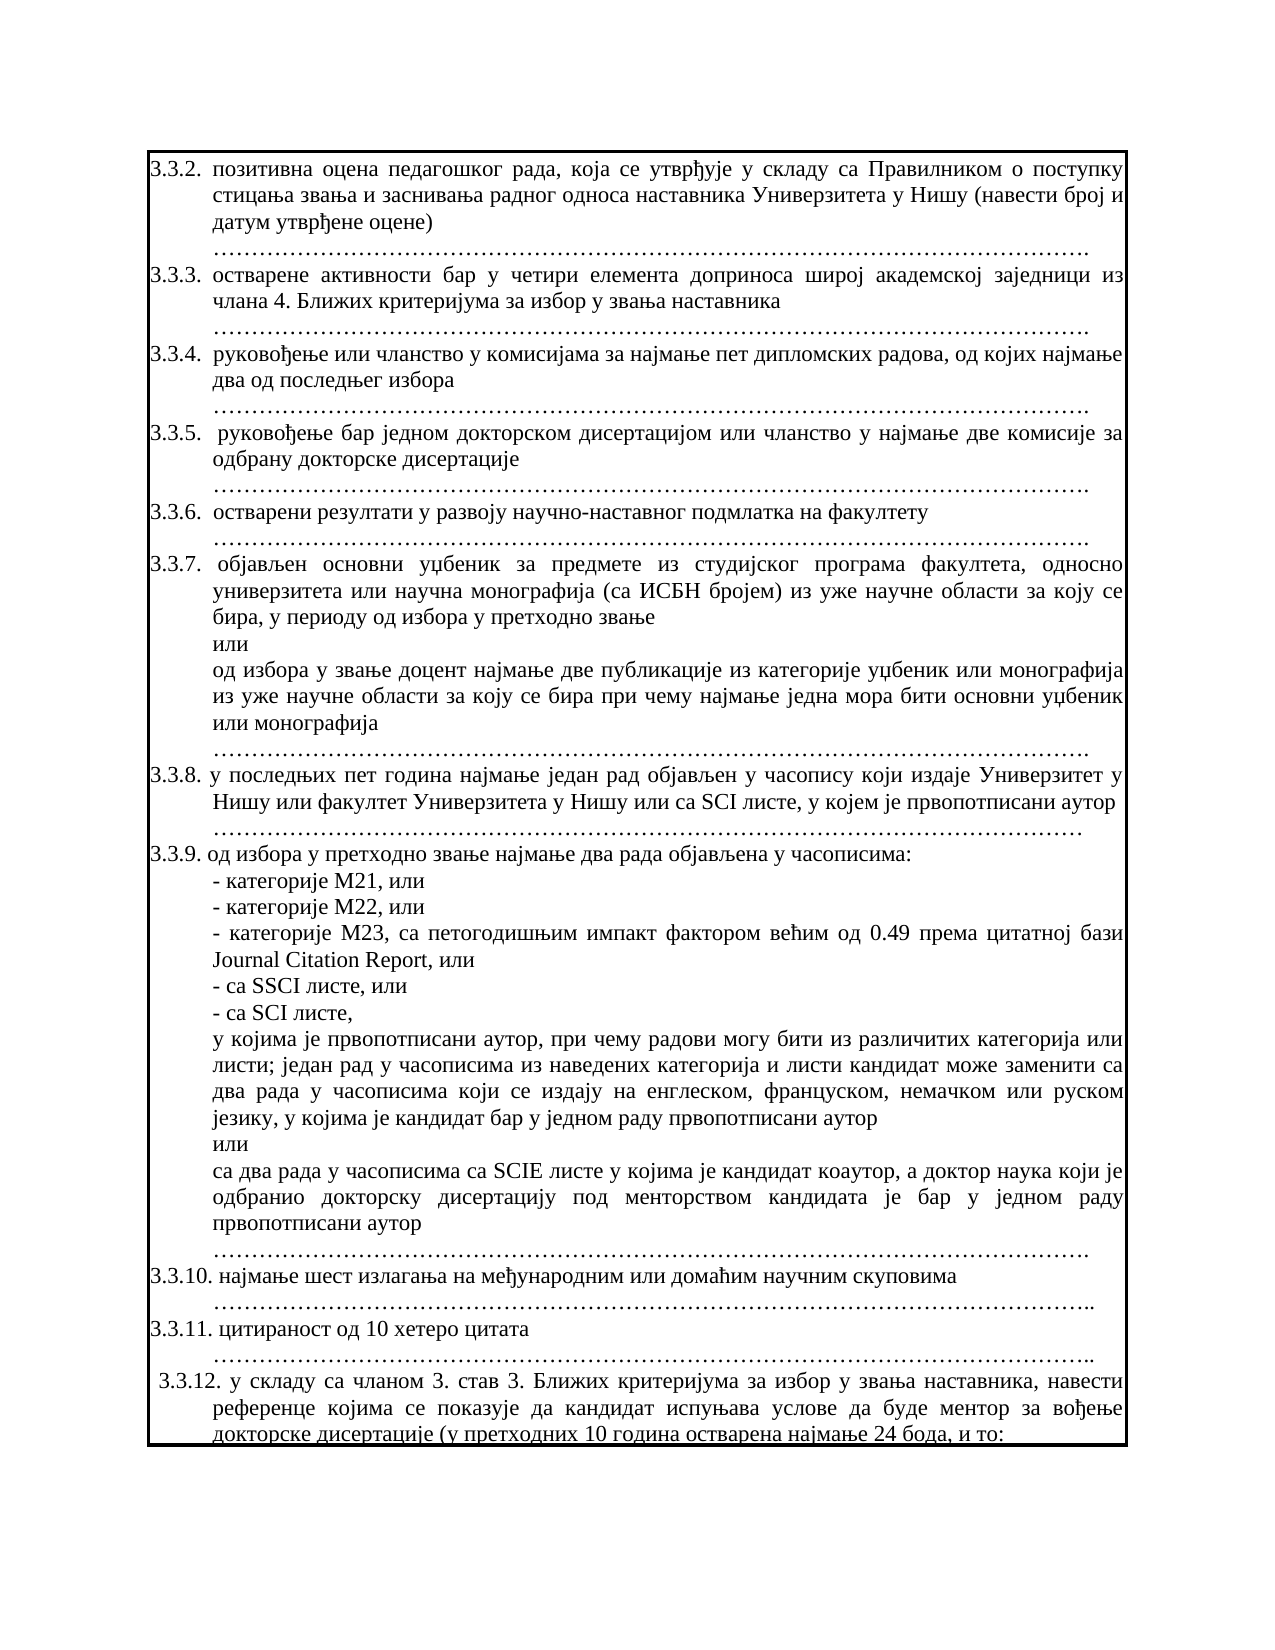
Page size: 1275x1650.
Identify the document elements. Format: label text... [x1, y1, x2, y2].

text …………………………………………………………………………………………………… [150, 814, 1125, 840]
text 3.3.4. руковођење или чланство у комисијама за најмање пет дипломских радова, од којих најмање два од последњег избора [150, 340, 1125, 392]
text 3.3.12. у складу са чланом 3. став 3. Ближих критеријума за избор у звања наставника, навести референце којима се показује да кандидат испуњава услове да буде ментор за вођење докторске дисертације (у претходних 10 година остварена најмање 24 бода, и то: [150, 1367, 1125, 1443]
text 3.3.2. позитивна оцена педагошког рада, која се утврђује у складу са Правилником о поступку стицања звања и заснивања радног односа наставника Универзитета у Нишу (навести број и датум утврђене оцене) [150, 153, 1125, 234]
text - категорије М22, или [150, 893, 1125, 919]
text 3.3.9. од избора у претходно звање најмање два рада објављена у часописима: [150, 840, 1125, 867]
text 3.3.5. руковођење бар једном докторском дисертацијом или чланство у најмање две комисије за одбрану докторске дисертације [150, 419, 1125, 471]
text - категорије М23, са петогодишњим импакт фактором већим од 0.49 према цитатној бази Journal Citation Report, или [150, 919, 1125, 972]
text у којима је првопотписани аутор, при чему радови могу бити из различитих категорија или листи; један рад у часописима из наведених категорија и листи кандидат може заменити са два рада у часописима који се издају на енглеском, француском, немачком или руском језику, у којима је кандидат бар у једном раду првопотписани аутор [150, 1025, 1125, 1130]
text ……………………………………………………………………………………………………. [150, 313, 1125, 340]
text од избора у звање доцент најмање две публикације из категорије уџбеник или монографија из уже научне области за коју се бира при чему најмање једна мора бити основни уџбеник или монографија [150, 656, 1125, 735]
text 3.3.11. цитираност од 10 хетеро цитата [150, 1315, 1125, 1341]
text ……………………………………………………………………………………………………. [150, 471, 1125, 498]
text - категорије М21, или [150, 867, 1125, 893]
text ……………………………………………………………………………………………………. [150, 1236, 1125, 1262]
text - са SCI листе, [150, 998, 1125, 1025]
text или [150, 629, 1125, 656]
text 3.3.3. остварене активности бар у четири елемента доприноса широј академској заједници из члана 4. Ближих критеријума за избор у звања наставника [150, 261, 1125, 313]
text или [150, 1130, 1125, 1157]
text 3.3.6. остварени резултати у развоју научно-наставног подмлатка на факултету [150, 498, 1125, 524]
text са два рада у часописима са SCIE листе у којима је кандидат коаутор, а доктор наука који је одбранио докторску дисертацију под менторством кандидата је бар у једном раду првопотписани аутор [150, 1157, 1125, 1236]
text ……………………………………………………………………………………………………. [150, 392, 1125, 419]
text - са SSCI листе, или [150, 972, 1125, 998]
text 3.3.7. објављен основни уџбеник за предмете из студијског програма факултета, односно универзитета или научна монографија (са ИСБН бројем) из уже научне области за коју се бира, у периоду од избора у претходно звање [150, 551, 1125, 629]
text 3.3.10. најмање шест излагања на међународним или домаћим научним скуповима …………………………………………………………………………………………………….. [150, 1262, 1125, 1315]
text 3.3.8. у последњих пет година најмање један рад објављен у часопису који издаје Универзитет у Нишу или факултет Универзитета у Нишу или са SCI листе, у којем је првопотписани аутор [150, 761, 1125, 814]
text ……………………………………………………………………………………………………. [150, 735, 1125, 761]
text ……………………………………………………………………………………………………. [150, 524, 1125, 551]
text …………………………………………………………………………………………………….. [150, 1341, 1125, 1367]
text ……………………………………………………………………………………………………. [150, 234, 1125, 261]
